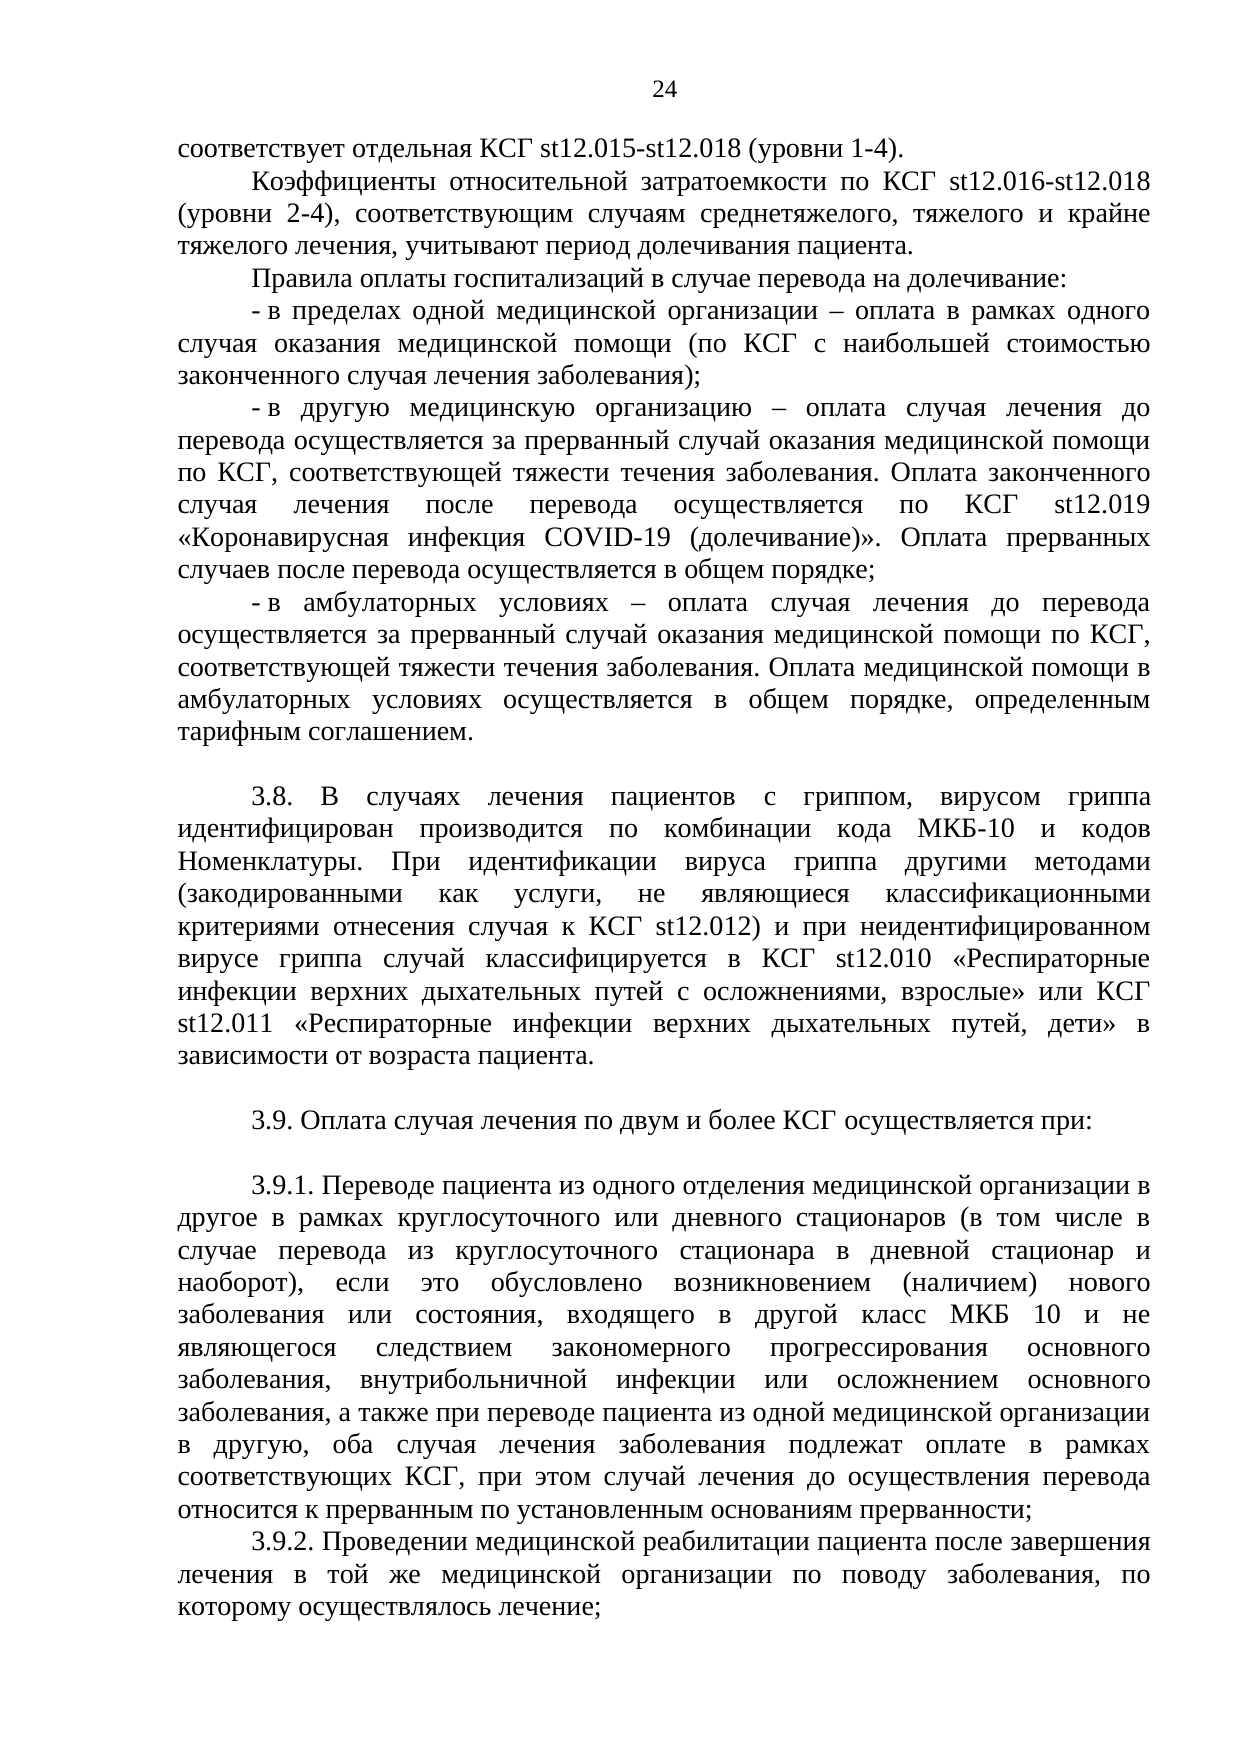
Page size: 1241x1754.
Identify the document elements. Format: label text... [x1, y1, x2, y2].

text - в амбулаторных условиях – оплата случая лечения до перевода осуществляется за прерванный случай оказания медицинской помощи по КСГ, соответствующей тяжести течения заболевания. Оплата медицинской помощи в амбулаторных условиях осуществляется в общем порядке, определенным тарифным соглашением. [177, 585, 1152, 747]
text 3.8. В случаях лечения пациентов с гриппом, вирусом гриппа идентифицирован производится по комбинации кода МКБ-10 и кодов Номенклатуры. При идентификации вируса гриппа другими методами (закодированными как услуги, не являющиеся классификационными критериями отнесения случая к КСГ st12.012) и при неидентифицированном вирусе гриппа случай классифицируется в КСГ st12.010 «Респираторные инфекции верхних дыхательных путей с осложнениями, взрослые» или КСГ st12.011 «Респираторные инфекции верхних дыхательных путей, дети» в зависимости от возраста пациента. [177, 779, 1152, 1071]
text 3.9.1. Переводе пациента из одного отделения медицинской организации в другое в рамках круглосуточного или дневного стационаров (в том числе в случае перевода из круглосуточного стационара в дневной стационар и наоборот), если это обусловлено возникновением (наличием) нового заболевания или состояния, входящего в другой класс МКБ 10 и не являющегося следствием закономерного прогрессирования основного заболевания, внутрибольничной инфекции или осложнением основного заболевания, а также при переводе пациента из одной медицинской организации в другую, оба случая лечения заболевания подлежат оплате в рамках соответствующих КСГ, при этом случай лечения до осуществления перевода относится к прерванным по установленным основаниям прерванности; [177, 1168, 1152, 1524]
text Коэффициенты относительной затратоемкости по КСГ st12.016-st12.018 (уровни 2-4), соответствующим случаям среднетяжелого, тяжелого и крайне тяжелого лечения, учитывают период долечивания пациента. [177, 164, 1152, 261]
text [177, 131, 1152, 164]
text Правила оплаты госпитализаций в случае перевода на долечивание: [177, 261, 1152, 293]
text - в пределах одной медицинской организации – оплата в рамках одного случая оказания медицинской помощи (по КСГ с наибольшей стоимостью законченного случая лечения заболевания); [177, 293, 1152, 390]
text 3.9. Оплата случая лечения по двум и более КСГ осуществляется при: [177, 1103, 1152, 1136]
text 3.9.2. Проведении медицинской реабилитации пациента после завершения лечения в той же медицинской организации по поводу заболевания, по которому осуществлялось лечение; [177, 1524, 1152, 1621]
text - в другую медицинскую организацию – оплата случая лечения до перевода осуществляется за прерванный случай оказания медицинской помощи по КСГ, соответствующей тяжести течения заболевания. Оплата законченного случая лечения после перевода осуществляется по КСГ st12.019 «Коронавирусная инфекция COVID-19 (долечивание)». Оплата прерванных случаев после перевода осуществляется в общем порядке; [177, 390, 1152, 585]
